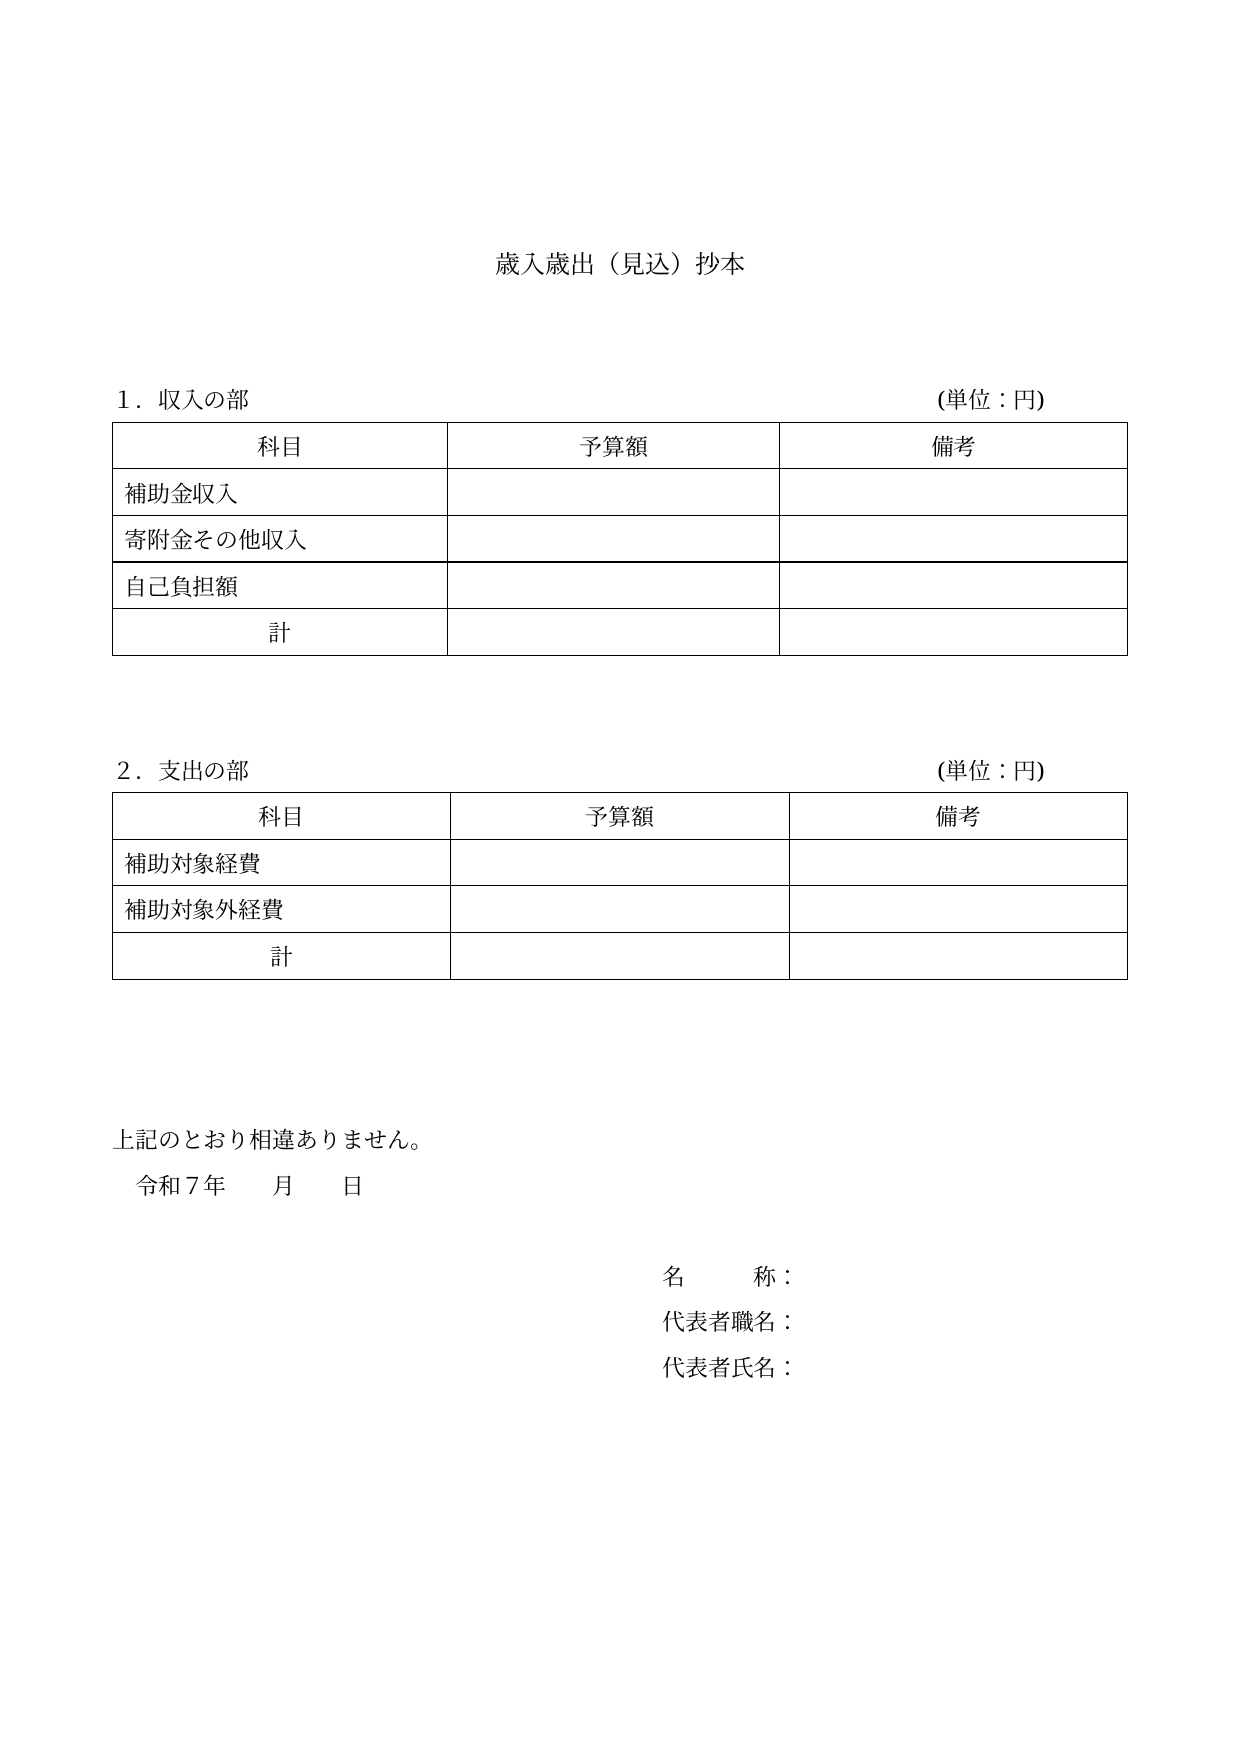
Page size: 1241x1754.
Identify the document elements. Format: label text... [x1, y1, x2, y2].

table_cell 補助対象外経費 [113, 886, 450, 932]
table_cell 計 [113, 609, 447, 654]
table_cell [448, 469, 779, 515]
text １．収入の部 (単位：円) [112, 376, 1128, 422]
table_cell [780, 563, 1127, 608]
table_header 予算額 [451, 793, 789, 839]
text 名 称： [112, 1253, 1128, 1298]
table_cell [780, 609, 1127, 654]
table_cell [451, 840, 789, 885]
text ２．支出の部 (単位：円) [112, 747, 1128, 792]
table_cell 補助対象経費 [113, 840, 450, 885]
table_header 予算額 [448, 423, 779, 468]
table_header 備考 [790, 793, 1127, 839]
text 上記のとおり相違ありません。 [112, 1116, 1128, 1162]
table_cell [780, 469, 1127, 515]
table_cell 補助金収入 [113, 469, 447, 515]
text 歳入歳出（見込）抄本 [112, 240, 1128, 285]
table_cell [790, 886, 1127, 932]
table_cell [448, 609, 779, 654]
table_cell [790, 840, 1127, 885]
table_header 科目 [113, 423, 447, 468]
table_cell [448, 563, 779, 608]
table_cell [790, 933, 1127, 978]
text 代表者職名： [112, 1298, 1128, 1344]
table_cell [780, 516, 1127, 561]
table_cell [451, 886, 789, 932]
table_cell [451, 933, 789, 978]
table_cell [448, 516, 779, 561]
text 令和７年 月 日 [112, 1162, 1128, 1207]
table_cell 自己負担額 [113, 563, 447, 608]
text 代表者氏名： [112, 1344, 1128, 1389]
table_cell 計 [113, 933, 450, 978]
table_cell 寄附金その他収入 [113, 516, 447, 561]
table_header 科目 [113, 793, 450, 839]
table_header 備考 [780, 423, 1127, 468]
